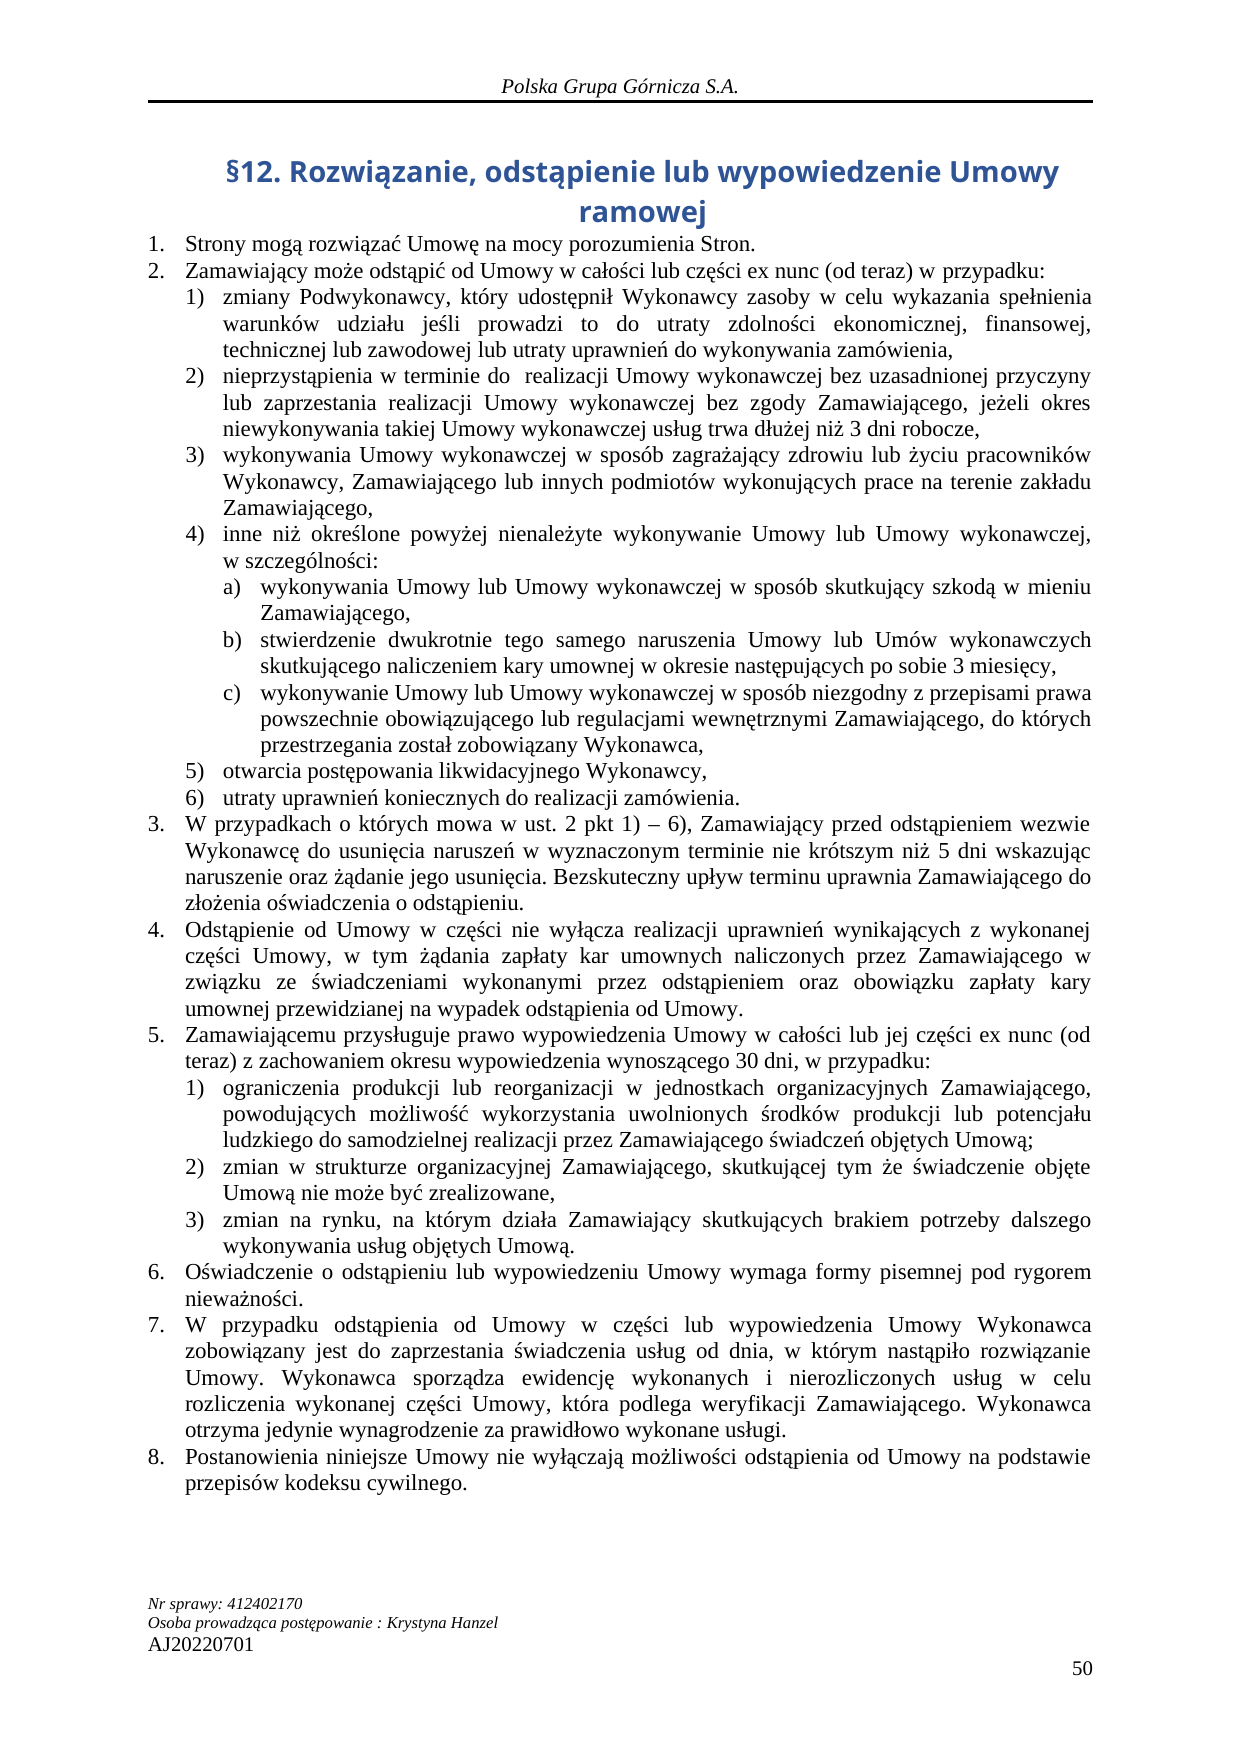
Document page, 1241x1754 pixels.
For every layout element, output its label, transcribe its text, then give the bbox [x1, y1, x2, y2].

list otwarcia postępowania likwidacyjnego Wykonawcy, [185, 758, 1093, 784]
list ograniczenia produkcji lub reorganizacji w jednostkach organizacyjnych Zamawiającego, powodujących możliwość wykorzystania uwolnionych środków produkcji lub potencjału ludzkiego do samodzielnej realizacji przez Zamawiającego świadczeń objętych Umową; [185, 1074, 1093, 1153]
list W przypadkach o których mowa w ust. 2 pkt 1) – 6), Zamawiający przed odstąpieniem wezwie Wykonawcę do usunięcia naruszeń w wyznaczonym terminie nie krótszym niż 5 dni wskazując naruszenie oraz żądanie jego usunięcia. Bezskuteczny upływ terminu uprawnia Zamawiającego do złożenia oświadczenia o odstąpieniu. [148, 810, 1093, 916]
list nieprzystąpienia w terminie do realizacji Umowy wykonawczej bez uzasadnionej przyczyny lub zaprzestania realizacji Umowy wykonawczej bez zgody Zamawiającego, jeżeli okres niewykonywania takiej Umowy wykonawczej usług trwa dłużej niż 3 dni robocze, [185, 362, 1093, 441]
list Strony mogą rozwiązać Umowę na mocy porozumienia Stron. [148, 231, 1093, 257]
list stwierdzenie dwukrotnie tego samego naruszenia Umowy lub Umów wykonawczych skutkującego naliczeniem kary umownej w okresie następujących po sobie 3 miesięcy, [223, 626, 1093, 678]
list utraty uprawnień koniecznych do realizacji zamówienia. [185, 784, 1093, 810]
list Zamawiający może odstąpić od Umowy w całości lub części ex nunc (od teraz) w przypadku: [148, 257, 1093, 283]
list Zamawiającemu przysługuje prawo wypowiedzenia Umowy w całości lub jej części ex nunc (od teraz) z zachowaniem okresu wypowiedzenia wynoszącego 30 dni, w przypadku: [148, 1021, 1093, 1074]
list zmiany Podwykonawcy, który udostępnił Wykonawcy zasoby w celu wykazania spełnienia warunków udziału jeśli prowadzi to do utraty zdolności ekonomicznej, finansowej, technicznej lub zawodowej lub utraty uprawnień do wykonywania zamówienia, [185, 283, 1093, 362]
list inne niż określone powyżej nienależyte wykonywanie Umowy lub Umowy wykonawczej, w szczególności: [185, 520, 1093, 573]
list zmian na rynku, na którym działa Zamawiający skutkujących brakiem potrzeby dalszego wykonywania usług objętych Umową. [185, 1206, 1093, 1258]
list Postanowienia niniejsze Umowy nie wyłączają możliwości odstąpienia od Umowy na podstawie przepisów kodeksu cywilnego. [148, 1443, 1093, 1496]
list Oświadczenie o odstąpieniu lub wypowiedzeniu Umowy wymaga formy pisemnej pod rygorem nieważności. [148, 1258, 1093, 1311]
list Odstąpienie od Umowy w części nie wyłącza realizacji uprawnień wynikających z wykonanej części Umowy, w tym żądania zapłaty kar umownych naliczonych przez Zamawiającego w związku ze świadczeniami wykonanymi przez odstąpieniem oraz obowiązku zapłaty kary umownej przewidzianej na wypadek odstąpienia od Umowy. [148, 916, 1093, 1021]
list zmian w strukturze organizacyjnej Zamawiającego, skutkującej tym że świadczenie objęte Umową nie może być zrealizowane, [185, 1153, 1093, 1206]
list wykonywania Umowy lub Umowy wykonawczej w sposób skutkujący szkodą w mieniu Zamawiającego, [223, 573, 1093, 626]
list W przypadku odstąpienia od Umowy w części lub wypowiedzenia Umowy Wykonawca zobowiązany jest do zaprzestania świadczenia usług od dnia, w którym nastąpiło rozwiązanie Umowy. Wykonawca sporządza ewidencję wykonanych i nierozliczonych usług w celu rozliczenia wykonanej części Umowy, która podlega weryfikacji Zamawiającego. Wykonawca otrzyma jedynie wynagrodzenie za prawidłowo wykonane usługi. [148, 1311, 1093, 1443]
list wykonywania Umowy wykonawczej w sposób zagrażający zdrowiu lub życiu pracowników Wykonawcy, Zamawiającego lub innych podmiotów wykonujących prace na terenie zakładu Zamawiającego, [185, 441, 1093, 520]
subtitle §12. Rozwiązanie, odstąpienie lub wypowiedzenie Umowy ramowej [193, 151, 1093, 231]
list wykonywanie Umowy lub Umowy wykonawczej w sposób niezgodny z przepisami prawa powszechnie obowiązującego lub regulacjami wewnętrznymi Zamawiającego, do których przestrzegania został zobowiązany Wykonawca, [223, 678, 1093, 758]
